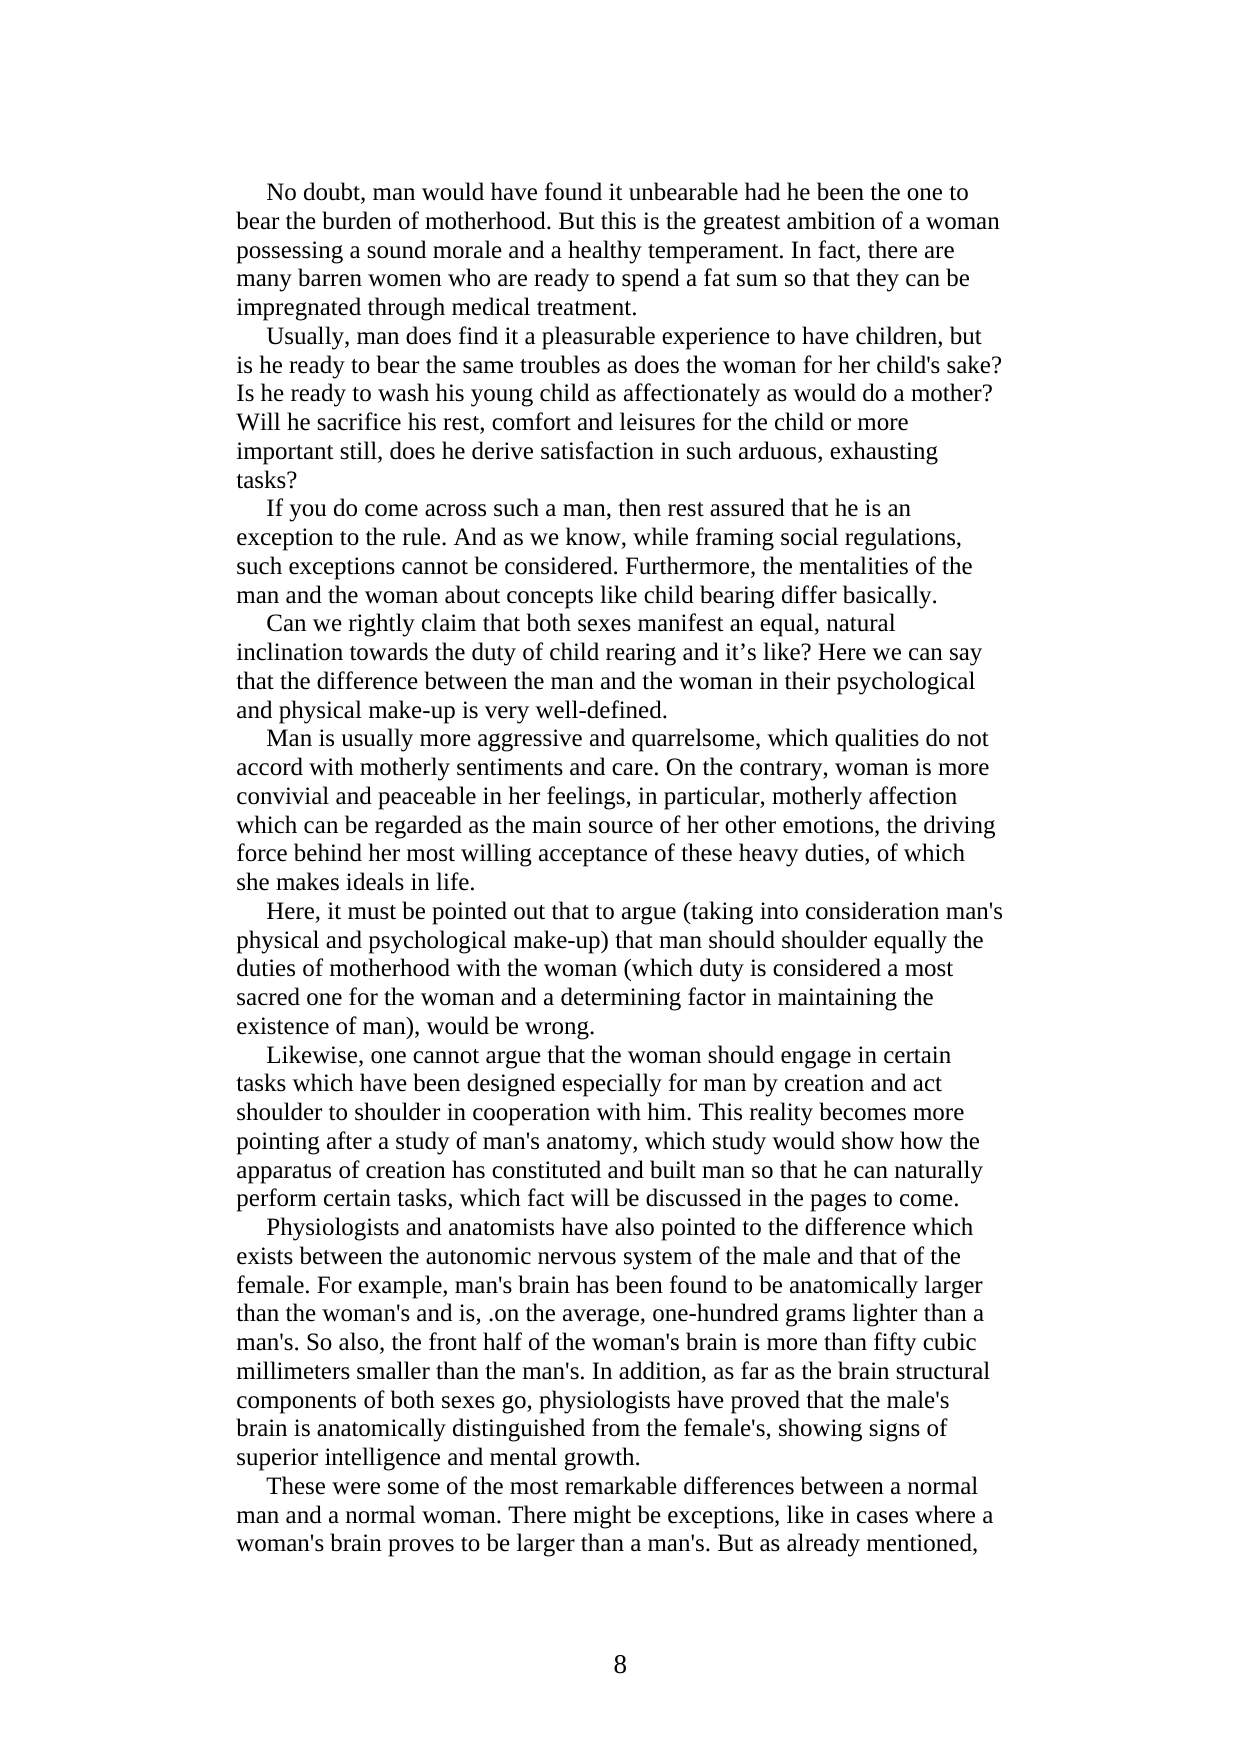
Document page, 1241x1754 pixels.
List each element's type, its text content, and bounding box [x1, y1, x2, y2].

text Man is usually more aggressive and quarrelsome, which qualities do not accord with motherly sentiments and care. On the contrary, woman is more convivial and peaceable in her feelings, in particular, motherly affection which can be regarded as the main source of her other emotions, the driving force behind her most willing acceptance of these heavy duties, of which she makes ideals in life. [236, 723, 1004, 896]
text If you do come across such a man, then rest assured that he is an exception to the rule. And as we know, while framing social regulations, such exceptions cannot be considered. Furthermore, the mentalities of the man and the woman about concepts like child bearing differ basically. [236, 493, 1004, 608]
text Likewise, one cannot argue that the woman should engage in certain tasks which have been designed especially for man by creation and act shoulder to shoulder in cooperation with him. This reality becomes more pointing after a study of man's anatomy, which study would show how the apparatus of creation has constituted and built man so that he can naturally perform certain tasks, which fact will be discussed in the pages to come. [236, 1040, 1004, 1212]
text No doubt, man would have found it unbearable had he been the one to bear the burden of motherhood. But this is the greatest ambition of a woman possessing a sound morale and a healthy temperament. In fact, there are many barren women who are ready to spend a fat sum so that they can be impregnated through medical treatment. [236, 177, 1004, 321]
text Physiologists and anatomists have also pointed to the difference which exists between the autonomic nervous system of the male and that of the female. For example, man's brain has been found to be anatomically larger than the woman's and is, .on the average, one-hundred grams lighter than a man's. So also, the front half of the woman's brain is more than fifty cubic millimeters smaller than the man's. In addition, as far as the brain structural components of both sexes go, physiologists have proved that the male's brain is anatomically distinguished from the female's, showing signs of superior intelligence and mental growth. [236, 1212, 1004, 1471]
text Can we rightly claim that both sexes manifest an equal, natural inclination towards the duty of child rearing and it’s like? Here we can say that the difference between the man and the woman in their psychological and physical make-up is very well-defined. [236, 608, 1004, 723]
text Here, it must be pointed out that to argue (taking into consideration man's physical and psychological make-up) that man should shoulder equally the duties of motherhood with the woman (which duty is considered a most sacred one for the woman and a determining factor in maintaining the existence of man), would be wrong. [236, 896, 1004, 1040]
text Usually, man does find it a pleasurable experience to have children, but is he ready to bear the same troubles as does the woman for her child's sake? Is he ready to wash his young child as affectionately as would do a mother? Will he sacrifice his rest, comfort and leisures for the child or more important still, does he derive satisfaction in such arduous, exhausting tasks? [236, 321, 1004, 493]
text These were some of the most remarkable differences between a normal man and a normal woman. There might be exceptions, like in cases where a woman's brain proves to be larger than a man's. But as already mentioned, [236, 1471, 1004, 1557]
